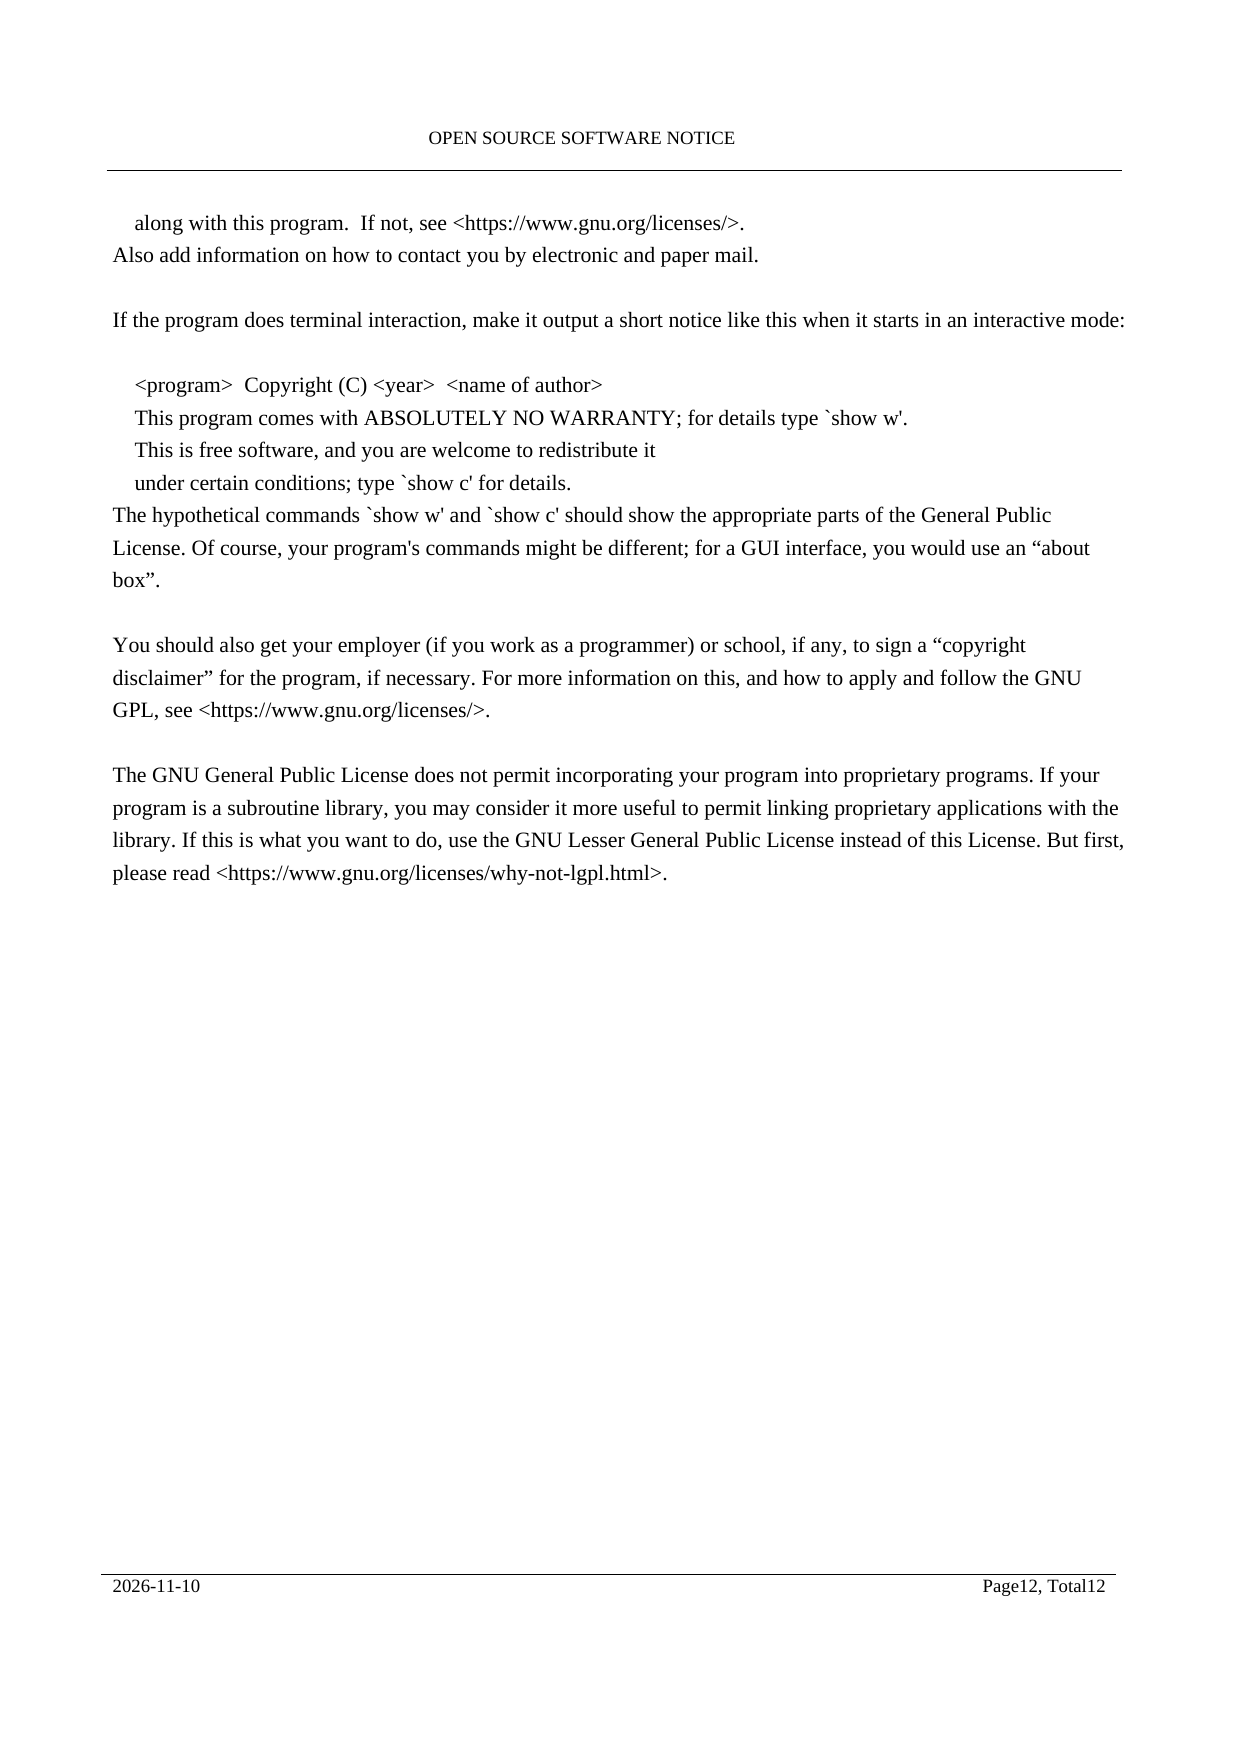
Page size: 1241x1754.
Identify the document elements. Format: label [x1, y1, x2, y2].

text [112, 206, 1128, 889]
